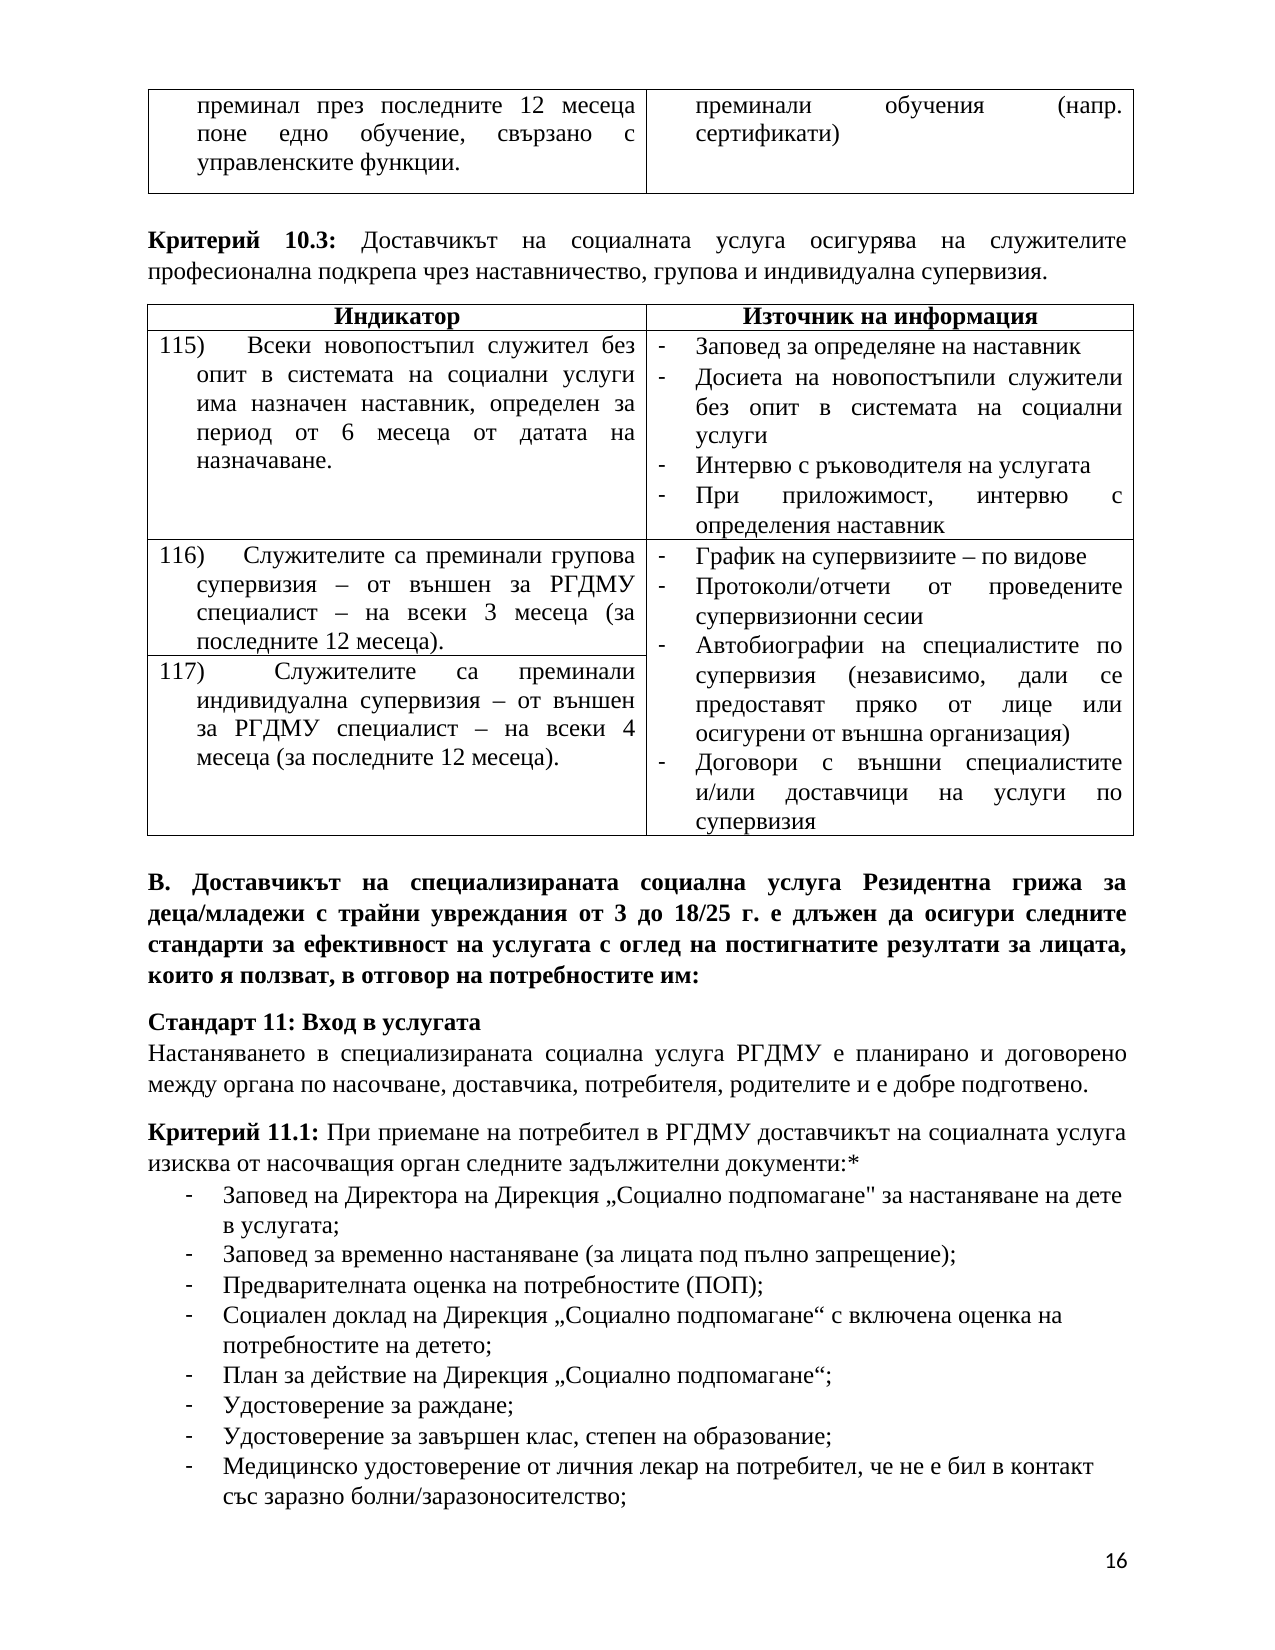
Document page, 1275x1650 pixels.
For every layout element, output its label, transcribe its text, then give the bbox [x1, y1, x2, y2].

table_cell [647, 90, 1133, 193]
list Удостоверение за раждане; [185, 1389, 1127, 1420]
list План за действие на Дирекция „Социално подпомагане“; [185, 1359, 1127, 1389]
table_cell Служителите са преминали групова супервизия – от външен за РГДМУ специалист – на всеки 3 месеца (за последните 12 месеца). [148, 540, 646, 655]
table_header Индикатор [148, 305, 646, 329]
list Удостоверение за завършен клас, степен на образование; [185, 1420, 1127, 1450]
list Медицинско удостоверение от личния лекар на потребител, че не е бил в контакт със заразно болни/заразоносителство; [185, 1450, 1127, 1510]
list Предварителната оценка на потребностите (ПОП); [185, 1269, 1127, 1299]
text В. Доставчикът на специализираната социална услуга Резидентна грижа за деца/младежи с трайни увреждания от 3 до 18/25 г. е длъжен да осигури следните стандарти за ефективност на услугата с оглед на постигнатите резултати за лицата, които я ползват, в отговор на потребностите им: [148, 867, 1127, 988]
text Критерий 10.3: Доставчикът на социалната услуга осигурява на служителите професионална подкрепа чрез наставничество, групова и индивидуална супервизия. [148, 225, 1127, 284]
text Стандарт 11: Вход в услугата [148, 1007, 1127, 1036]
list Заповед на Директора на Дирекция „Социално подпомагане" за настаняване на дете в услугата; [185, 1179, 1127, 1238]
table_cell График на супервизиите – по видове Протоколи/отчети от проведените супервизионни сесии Автобиографии на специалистите по супервизия (независимо, дали се предоставят пряко от лице или осигурени от външна организация) Договори с външни специалистите и/или доставчици на услуги по супервизия [647, 540, 1133, 834]
table_header Източник на информация [647, 305, 1133, 329]
list Заповед за временно настаняване (за лицата под пълно запрещение); [185, 1238, 1127, 1269]
table_cell Служителите са преминали индивидуална супервизия – от външен за РГДМУ специалист – на всеки 4 месеца (за последните 12 месеца). [148, 656, 646, 834]
list Социален доклад на Дирекция „Социално подпомагане“ с включена оценка на потребностите на детето; [185, 1299, 1127, 1359]
table_cell Заповед за определяне на наставник Досиета на новопостъпили служители без опит в системата на социални услуги Интервю с ръководителя на услугата При приложимост, интервю с определения наставник [647, 331, 1133, 539]
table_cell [149, 90, 646, 193]
text Настаняването в специализираната социална услуга РГДМУ е планирано и договорено между органа по насочване, доставчика, потребителя, родителите и e добре подготвено. [148, 1038, 1127, 1098]
table_cell Всеки новопостъпил служител без опит в системата на социални услуги има назначен наставник, определен за период от 6 месеца от датата на назначаване. [148, 331, 646, 539]
text Критерий 11.1: При приемане на потребител в РГДМУ доставчикът на социалната услуга изисква от насочващия орган следните задължителни документи:* [148, 1117, 1127, 1177]
